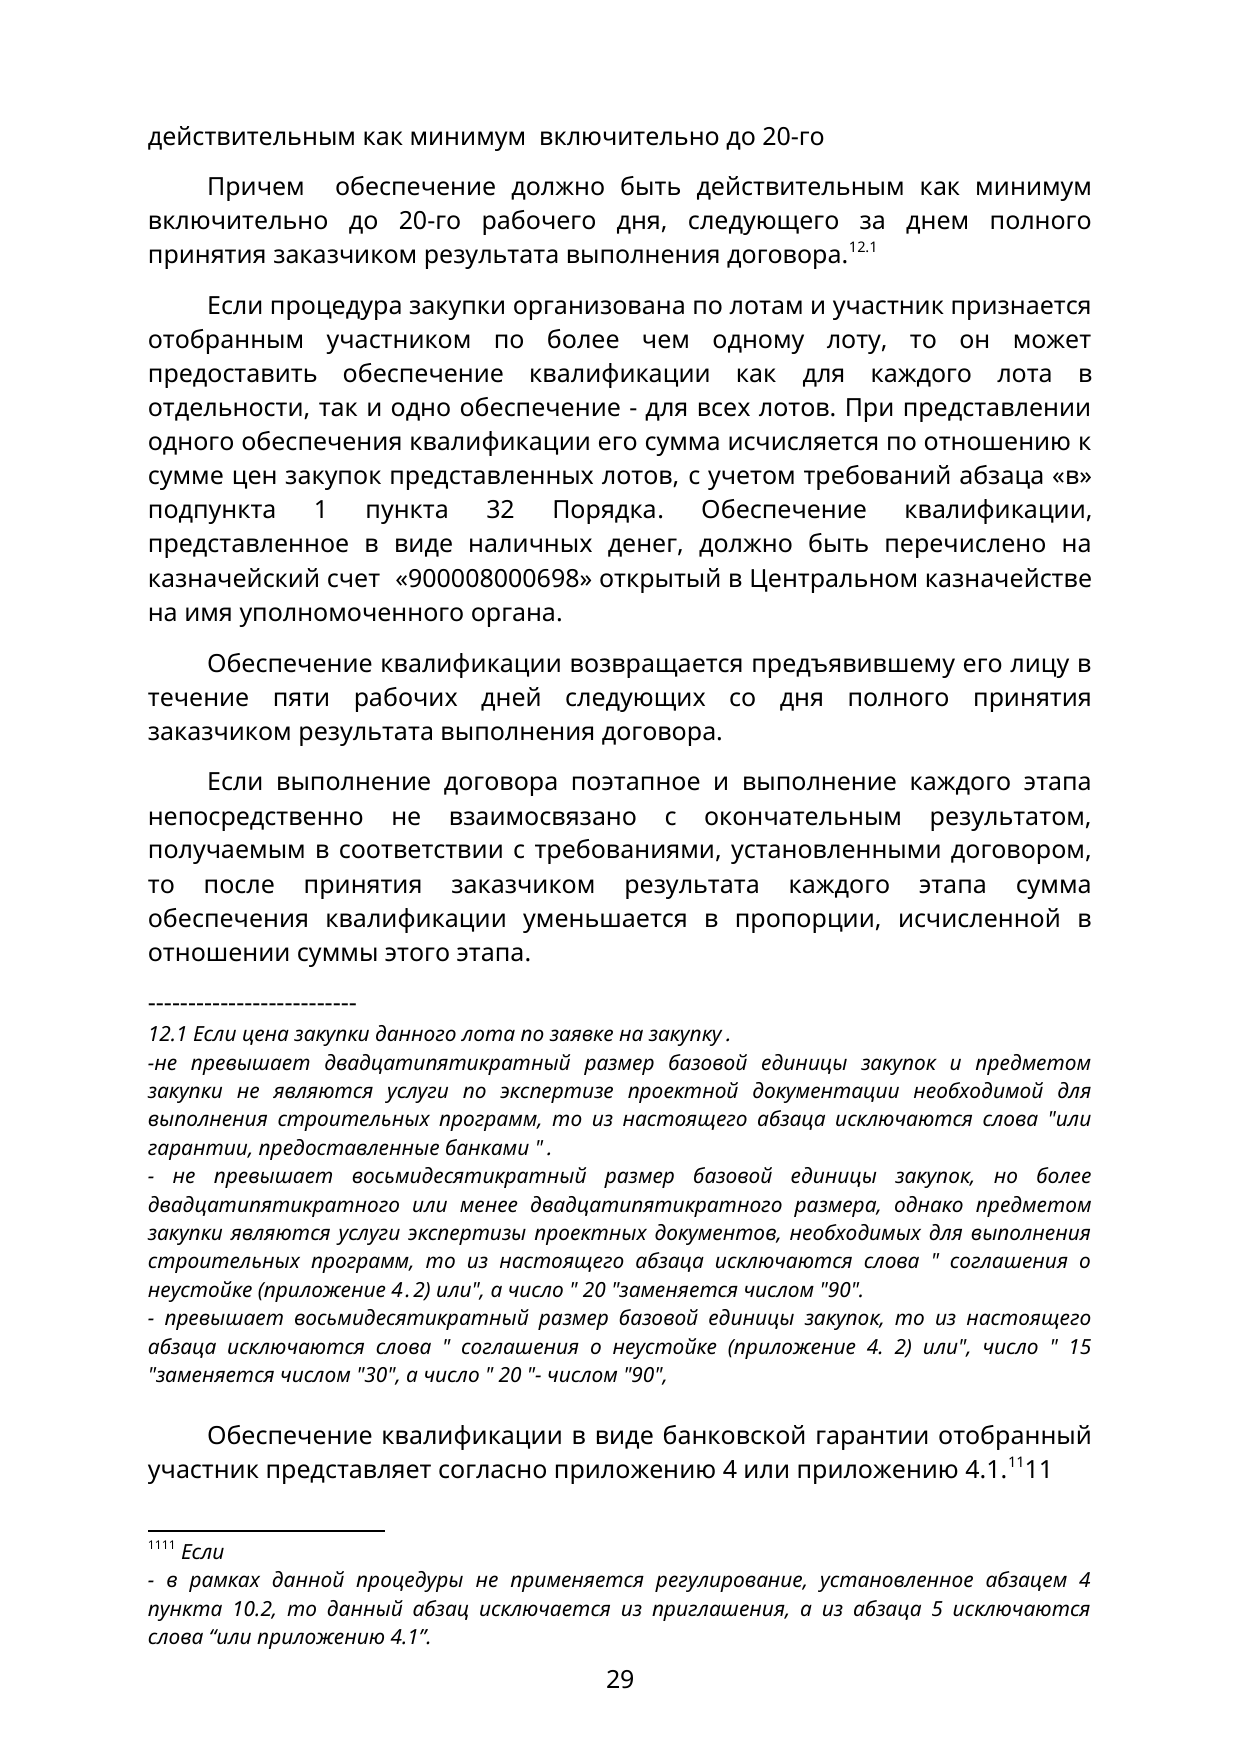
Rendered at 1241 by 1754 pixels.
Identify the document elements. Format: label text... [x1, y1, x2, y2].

text -не превышает двадцатипятикратный размер базовой единицы закупок и предметом закупки не являются услуги по экспертизе проектной документации необходимой для выполнения строительных программ, то из настоящего абзаца исключаются слова "или гарантии, предоставленные банками "․ [148, 1048, 1092, 1161]
text Если процедура закупки организована по лотам и участник признается отобранным участником по более чем одному лоту, то он может предоставить обеспечение квалификации как для каждого лота в отдельности, так и одно обеспечение - для всех лотов. При представлении одного обеспечения квалификации его сумма исчисляется по отношению к сумме цен закупок представленных лотов, с учетом требований абзаца «в» подпункта 1 пункта 32 Порядка. Обеспечение квалификации, представленное в виде наличных денег, должно быть перечислено на казначейский счет «900008000698» открытый в Центральном казначействе на имя уполномоченного органа. [148, 288, 1092, 628]
text Если выполнение договора поэтапное и выполнение каждого этапа непосредственно не взаимосвязано с окончательным результатом, получаемым в соответствии с требованиями, установленными договором, то после принятия заказчиком результата каждого этапа сумма обеспечения квалификации уменьшается в пропорции, исчисленной в отношении суммы этого этапа. [148, 764, 1092, 968]
text Обеспечение квалификации возвращается предъявившему его лицу в течение пяти рабочих дней следующих со дня полного принятия заказчиком результата выполнения договора. [148, 645, 1092, 747]
text 12.1 Если цена закупки данного лота по заявке на закупку․ [148, 1019, 1092, 1048]
text Обеспечение квалификации в виде банковской гарантии отобранный участник представляет согласно приложению 4 или приложению 4.1.11 [148, 1418, 1092, 1486]
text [148, 118, 1092, 152]
text -------------------------- [148, 985, 1092, 1019]
text - не превышает восьмидесятикратный размер базовой единицы закупок, но более двадцатипятикратного или менее двадцатипятикратного размера, однако предметом закупки являются услуги экспертизы проектных документов, необходимых для выполнения строительных программ, то из настоящего абзаца исключаются слова " соглашения о неустойке (приложение 4․2) или", а число " 20 "заменяется числом "90". [148, 1161, 1092, 1303]
text Причем обеспечение должно быть действительным как минимум включительно до 20-го рабочего дня, следующего за днем полного принятия заказчиком результата выполнения договора.12.1 [148, 169, 1092, 271]
text - превышает восьмидесятикратный размер базовой единицы закупок, то из настоящего абзаца исключаются слова " соглашения о неустойке (приложение 4. 2) или", число " 15 "заменяется числом "30", а число " 20 "- числом "90", [148, 1303, 1092, 1389]
